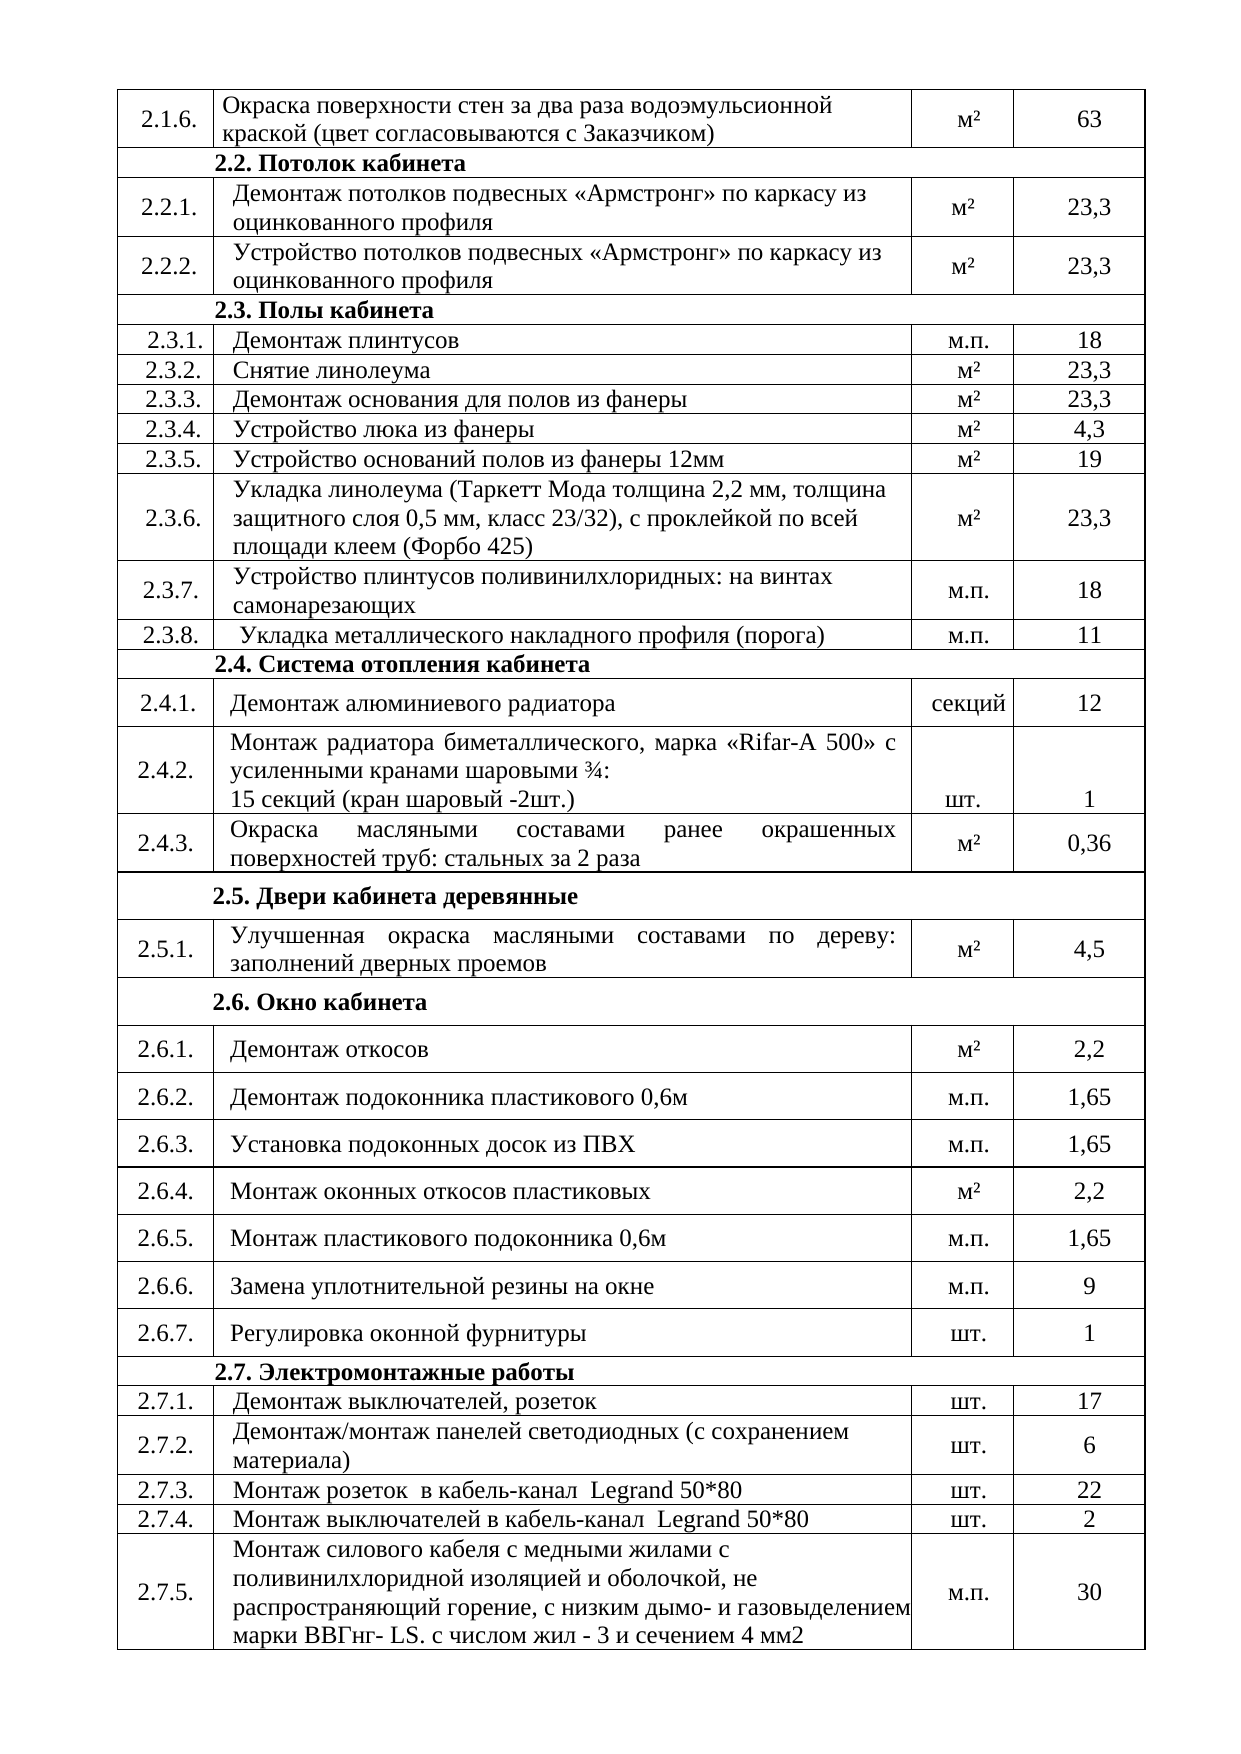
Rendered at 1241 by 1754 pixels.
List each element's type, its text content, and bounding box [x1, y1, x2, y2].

table_cell м.п. [912, 620, 1013, 648]
table_cell Устройство плинтусов поливинилхлоридных: на винтах самонарезающих [214, 561, 911, 619]
table_cell 2.3. Полы кабинета [118, 295, 1144, 324]
table_cell Укладка металлического накладного профиля (порога) [214, 620, 911, 648]
table_cell 22 [1014, 1475, 1144, 1503]
table_cell Устройство оснований полов из фанеры 12мм [214, 444, 911, 473]
table_cell секций [912, 679, 1013, 726]
table_cell Демонтаж/монтаж панелей светодиодных (с сохранением материала) [214, 1416, 911, 1474]
table_cell 2,2 [1014, 1168, 1144, 1214]
table_cell 2.2.1. [118, 178, 213, 236]
table_cell м² [912, 1168, 1013, 1214]
table_cell 2.2. Потолок кабинета [118, 148, 1144, 177]
table_cell 2.3.2. [118, 355, 213, 383]
table_cell м.п. [912, 561, 1013, 619]
table_cell 12 [1014, 679, 1144, 726]
table_cell 2,2 [1014, 1026, 1144, 1072]
table_cell шт. [912, 1386, 1013, 1415]
table_cell 19 [1014, 444, 1144, 473]
table_cell 1,65 [1014, 1073, 1144, 1119]
table_cell Демонтаж подоконника пластикового 0,6м [214, 1073, 911, 1119]
table_cell 2.3.6. [118, 474, 213, 560]
table_cell м² [912, 414, 1013, 443]
table_cell шт. [912, 1505, 1013, 1533]
table_cell 2.6.7. [118, 1309, 213, 1356]
table_cell м.п. [912, 1215, 1013, 1261]
table_cell 17 [1014, 1386, 1144, 1415]
table_cell Демонтаж потолков подвесных «Армстронг» по каркасу из оцинкованного профиля [214, 178, 911, 236]
table_cell Монтаж силового кабеля с медными жилами с поливинилхлоридной изоляцией и оболочкой, не распространяющий горение, с низким дымо- и газовыделением марки ВВГнг- LS. с числом жил - 3 и сечением 4 мм2 [214, 1534, 911, 1649]
table_cell 23,3 [1014, 237, 1144, 294]
table_cell 2.7.1. [118, 1386, 213, 1415]
table_cell м² [912, 920, 1013, 977]
table_cell 2.5.1. [118, 920, 213, 977]
table_cell Окраска масляными составами ранее окрашенных поверхностей труб: стальных за 2 раза [214, 814, 911, 871]
table_cell Монтаж радиатора биметаллического, марка «Rifar-A 500» с усиленными кранами шаровыми ¾: 15 секций (кран шаровый -2шт.) [214, 727, 911, 813]
table_cell 2.2.2. [118, 237, 213, 294]
table_cell 2.4.1. [118, 679, 213, 726]
table_cell 2.6.1. [118, 1026, 213, 1072]
table_cell 63 [1014, 90, 1144, 147]
table_cell 2.6.6. [118, 1262, 213, 1308]
table_cell 1 [1014, 1309, 1144, 1356]
table_cell 1,65 [1014, 1215, 1144, 1261]
table_cell 11 [1014, 620, 1144, 648]
table_cell 2.6.3. [118, 1120, 213, 1166]
table_cell 1 [1014, 727, 1144, 813]
table_cell м² [912, 814, 1013, 871]
table_cell м.п. [912, 1073, 1013, 1119]
table_cell 0,36 [1014, 814, 1144, 871]
table_cell Демонтаж основания для полов из фанеры [214, 385, 911, 413]
table_cell Монтаж пластикового подоконника 0,6м [214, 1215, 911, 1261]
table_cell 2 [1014, 1505, 1144, 1533]
table_cell шт. [912, 1416, 1013, 1474]
table_cell 2.4.2. [118, 727, 213, 813]
table_cell 1,65 [1014, 1120, 1144, 1166]
table_cell Монтаж оконных откосов пластиковых [214, 1168, 911, 1214]
table_cell Регулировка оконной фурнитуры [214, 1309, 911, 1356]
table_cell 18 [1014, 561, 1144, 619]
table_cell м² [912, 237, 1013, 294]
table_cell м² [912, 474, 1013, 560]
table_cell 4,5 [1014, 920, 1144, 977]
table_cell м.п. [912, 1262, 1013, 1308]
table_cell шт. [912, 727, 1013, 813]
table_cell Демонтаж алюминиевого радиатора [214, 679, 911, 726]
table_cell Демонтаж откосов [214, 1026, 911, 1072]
table_cell м² [912, 385, 1013, 413]
table_cell Окраска поверхности стен за два раза водоэмульсионной краской (цвет согласовываются с Заказчиком) [214, 90, 911, 147]
table_cell 2.4. Система отопления кабинета [118, 650, 1144, 678]
table_cell Улучшенная окраска масляными составами по дереву: заполнений дверных проемов [214, 920, 911, 977]
table_cell 23,3 [1014, 474, 1144, 560]
table_cell 2.7. Электромонтажные работы [118, 1357, 1144, 1385]
table_cell м² [912, 355, 1013, 383]
table_cell 2.6.4. [118, 1168, 213, 1214]
table_cell 2.3.5. [118, 444, 213, 473]
table_cell Установка подоконных досок из ПВХ [214, 1120, 911, 1166]
table_cell Укладка линолеума (Таркетт Мода толщина 2,2 мм, толщина защитного слоя 0,5 мм, класс 23/32), с проклейкой по всей площади клеем (Форбо 425) [214, 474, 911, 560]
table_cell шт. [912, 1475, 1013, 1503]
table_cell 2.5. Двери кабинета деревянные [118, 873, 1144, 919]
table_cell 2.3.8. [118, 620, 213, 648]
table_cell м² [912, 178, 1013, 236]
table_cell Демонтаж плинтусов [214, 325, 911, 354]
table_cell Монтаж розеток в кабель-канал Legrand 50*80 [214, 1475, 911, 1503]
table_cell 2.6.5. [118, 1215, 213, 1261]
table_cell 2.3.4. [118, 414, 213, 443]
table_cell 9 [1014, 1262, 1144, 1308]
table_cell Монтаж выключателей в кабель-канал Legrand 50*80 [214, 1505, 911, 1533]
table_cell Устройство люка из фанеры [214, 414, 911, 443]
table_cell м² [912, 1026, 1013, 1072]
table_cell Замена уплотнительной резины на окне [214, 1262, 911, 1308]
table_cell Снятие линолеума [214, 355, 911, 383]
table_cell 2.7.5. [118, 1534, 213, 1649]
table_cell шт. [912, 1309, 1013, 1356]
table_cell 23,3 [1014, 178, 1144, 236]
table_cell 6 [1014, 1416, 1144, 1474]
table_cell 23,3 [1014, 385, 1144, 413]
table_cell 30 [1014, 1534, 1144, 1649]
table_cell м.п. [912, 1120, 1013, 1166]
table_cell 2.3.3. [118, 385, 213, 413]
table_cell 2.7.4. [118, 1505, 213, 1533]
table_cell 2.1.6. [118, 90, 213, 147]
table_cell 2.6.2. [118, 1073, 213, 1119]
table_cell 18 [1014, 325, 1144, 354]
table_cell 2.4.3. [118, 814, 213, 871]
table_cell м² [912, 444, 1013, 473]
table_cell 23,3 [1014, 355, 1144, 383]
table_cell м.п. [912, 325, 1013, 354]
table_cell 2.7.3. [118, 1475, 213, 1503]
table_cell 4,3 [1014, 414, 1144, 443]
table_cell м.п. [912, 1534, 1013, 1649]
table_cell 2.6. Окно кабинета [118, 978, 1144, 1024]
table_cell 2.3.1. [118, 325, 213, 354]
table_cell 2.3.7. [118, 561, 213, 619]
table_cell Демонтаж выключателей, розеток [214, 1386, 911, 1415]
table_cell 2.7.2. [118, 1416, 213, 1474]
table_cell Устройство потолков подвесных «Армстронг» по каркасу из оцинкованного профиля [214, 237, 911, 294]
table_cell м² [912, 90, 1013, 147]
